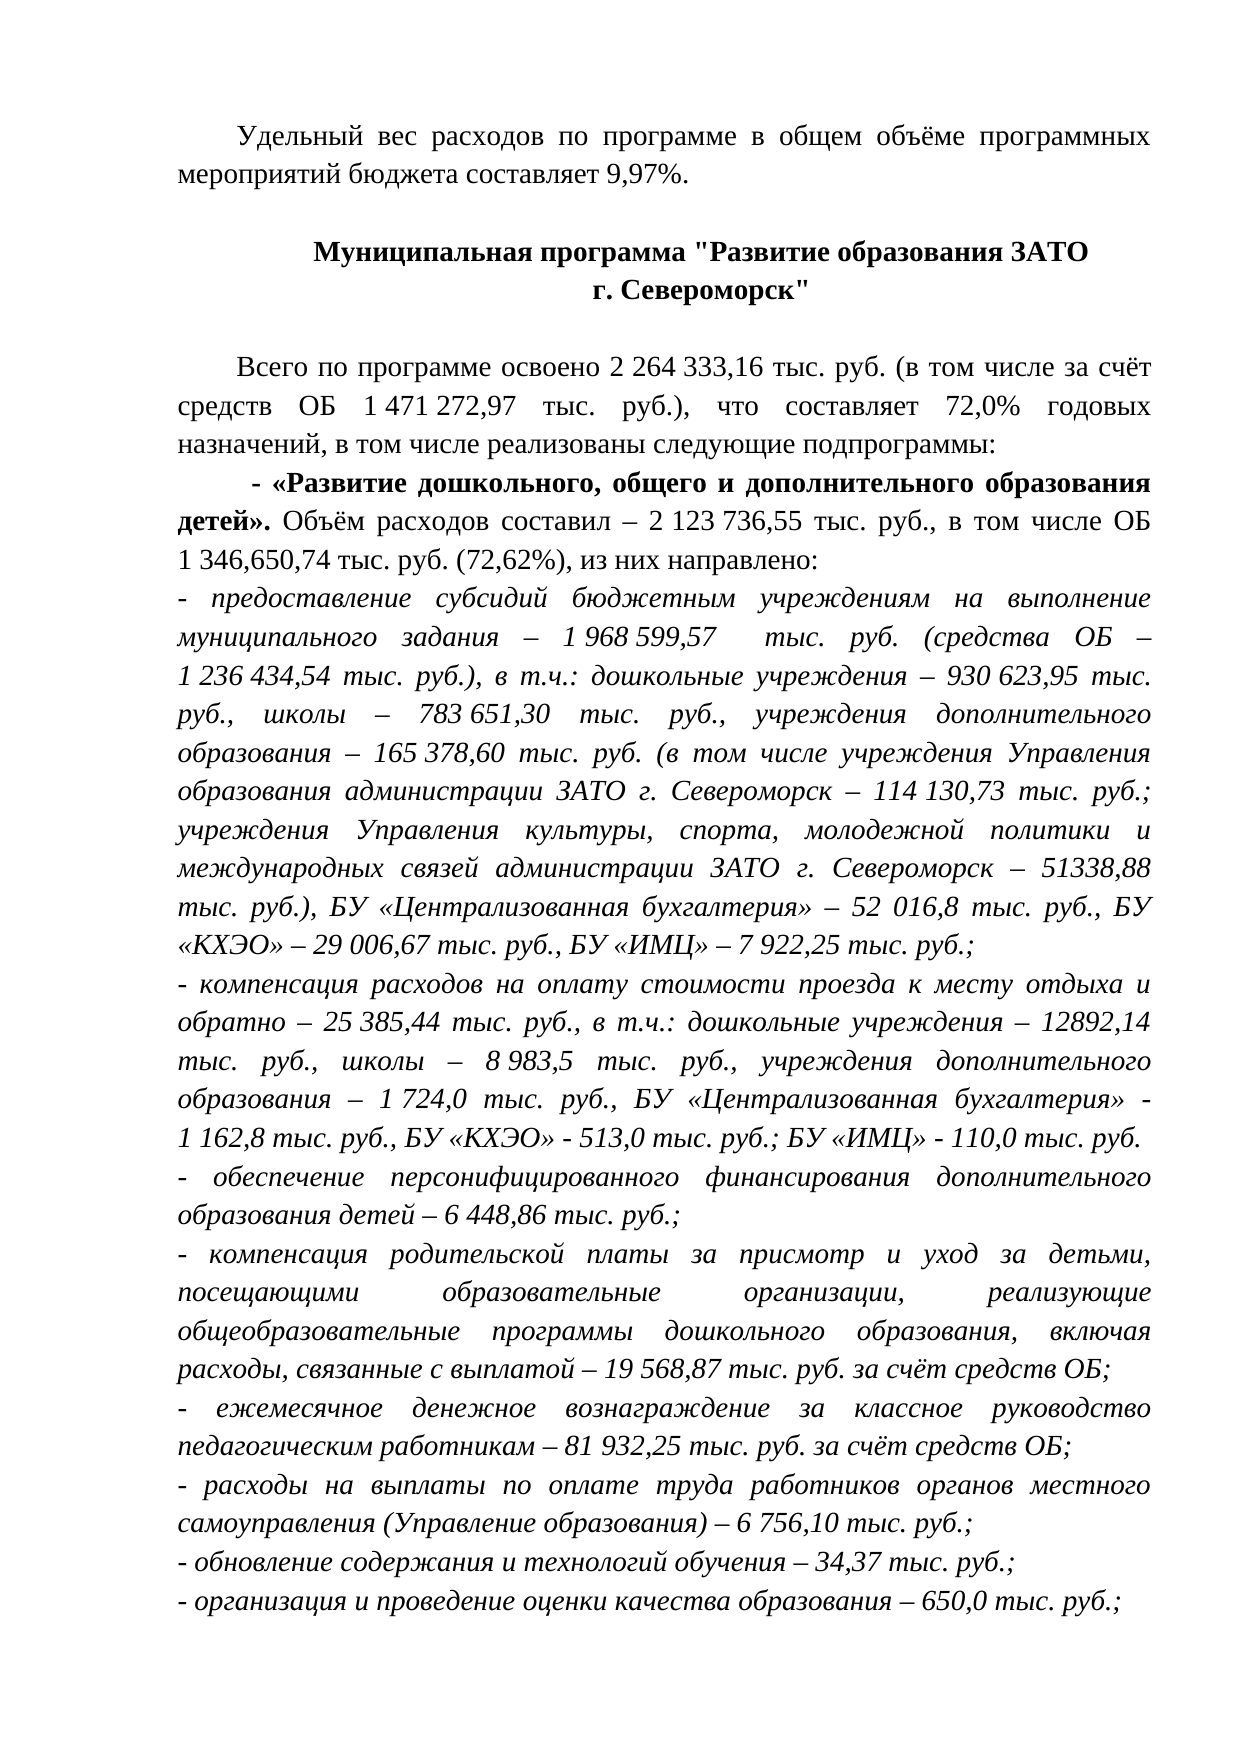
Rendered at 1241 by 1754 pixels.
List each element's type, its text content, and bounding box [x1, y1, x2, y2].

text - «Развитие дошкольного, общего и дополнительного образования детей». Объём расходов составил – 2 123 736,55 тыс. руб., в том числе ОБ 1 346,650,74 тыс. руб. (72,62%), из них направлено: [177, 465, 1152, 576]
text - ежемесячное денежное вознаграждение за классное руководство педагогическим работникам – 81 932,25 тыс. руб. за счёт средств ОБ; [177, 1390, 1152, 1462]
text - обеспечение персонифицированного финансирования дополнительного образования детей – 6 448,86 тыс. руб.; [177, 1159, 1152, 1231]
text - компенсация родительской платы за присмотр и уход за детьми, посещающими образовательные организации, реализующие общеобразовательные программы дошкольного образования, включая расходы, связанные с выплатой – 19 568,87 тыс. руб. за счёт средств ОБ; [177, 1236, 1152, 1385]
text - расходы на выплаты по оплате труда работников органов местного самоуправления (Управление образования) – 6 756,10 тыс. руб.; [177, 1467, 1152, 1539]
text - обновление содержания и технологий обучения – 34,37 тыс. руб.; [177, 1544, 1152, 1578]
text Удельный вес расходов по программе в общем объёме программных мероприятий бюджета составляет 9,97%. [177, 118, 1152, 190]
text Всего по программе освоено 2 264 333,16 тыс. руб. (в том числе за счёт средств ОБ 1 471 272,97 тыс. руб.), что составляет 72,0% годовых назначений, в том числе реализованы следующие подпрограммы: [177, 349, 1152, 460]
text - компенсация расходов на оплату стоимости проезда к месту отдыха и обратно – 25 385,44 тыс. руб., в т.ч.: дошкольные учреждения – 12892,14 тыс. руб., школы – 8 983,5 тыс. руб., учреждения дополнительного образования – 1 724,0 тыс. руб., БУ «Централизованная бухгалтерия» - 1 162,8 тыс. руб., БУ «КХЭО» - 513,0 тыс. руб.; БУ «ИМЦ» - 110,0 тыс. руб. [177, 966, 1152, 1154]
text - предоставление субсидий бюджетным учреждениям на выполнение муниципального задания – 1 968 599,57 тыс. руб. (средства ОБ – 1 236 434,54 тыс. руб.), в т.ч.: дошкольные учреждения – 930 623,95 тыс. руб., школы – 783 651,30 тыс. руб., учреждения дополнительного образования – 165 378,60 тыс. руб. (в том числе учреждения Управления образования администрации ЗАТО г. Североморск – 114 130,73 тыс. руб.; учреждения Управления культуры, спорта, молодежной политики и международных связей администрации ЗАТО г. Североморск – 51338,88 тыс. руб.), БУ «Централизованная бухгалтерия» – 52 016,8 тыс. руб., БУ «КХЭО» – 29 006,67 тыс. руб., БУ «ИМЦ» – 7 922,25 тыс. руб.; [177, 581, 1152, 961]
text Муниципальная программа "Развитие образования ЗАТО [177, 234, 1152, 267]
text - организация и проведение оценки качества образования – 650,0 тыс. руб.; [177, 1583, 1152, 1616]
text г. Североморск" [177, 272, 1152, 306]
